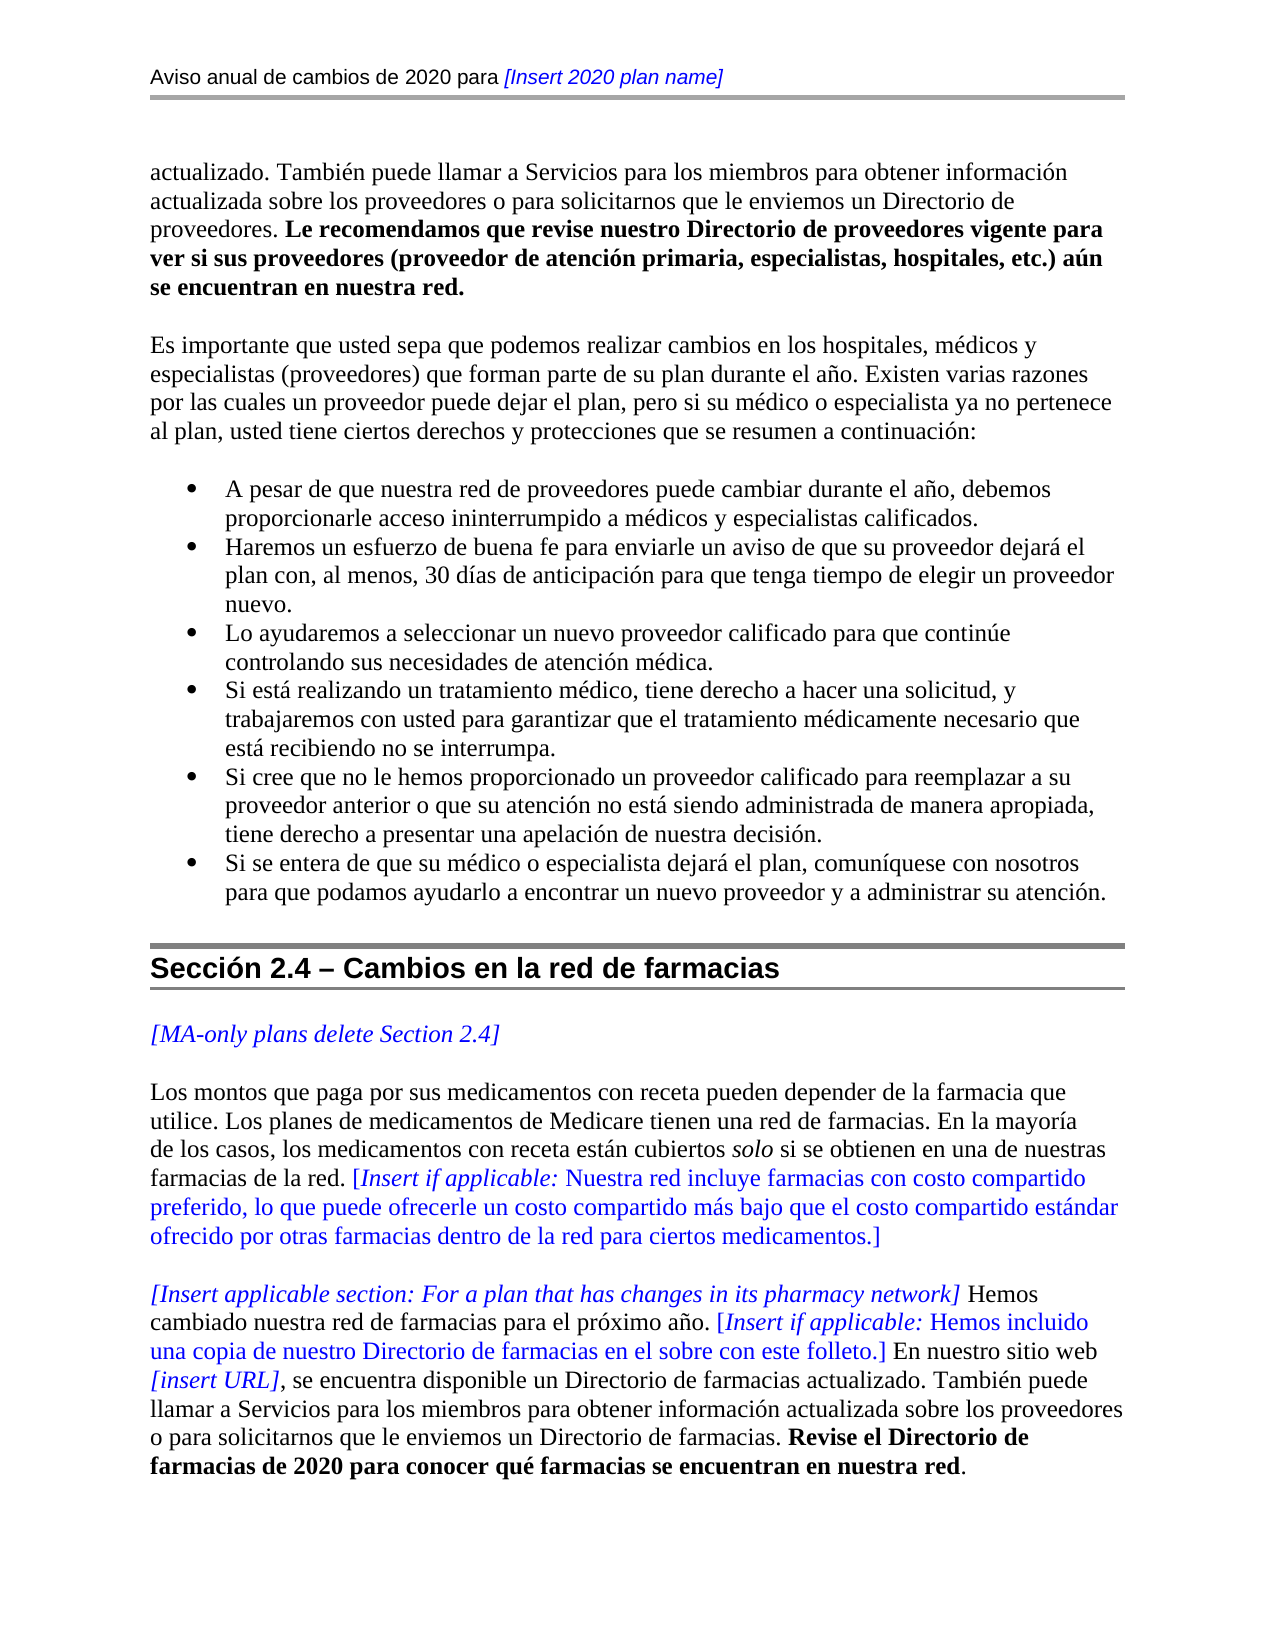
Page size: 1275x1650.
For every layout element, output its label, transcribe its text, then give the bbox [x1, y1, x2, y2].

list Haremos un esfuerzo de buena fe para enviarle un aviso de que su proveedor dejará el plan con, al menos, 30 días de anticipación para que tenga tiempo de elegir un proveedor nuevo. [187, 544, 1125, 630]
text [150, 157, 1125, 301]
text [MA-only plans delete Section 2.4] [150, 1082, 1125, 1110]
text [150, 1341, 1125, 1485]
text Los montos que paga por sus medicamentos con receta pueden depender de la farmacia que utilice. Los planes de medicamentos de Medicare tienen una red de farmacias. En la mayoría de los casos, los medicamentos con receta están cubiertos solo si se obtienen en una de nuestras farmacias de la red. [Insert if applicable: Nuestra red incluye farmacias con costo compartido preferido, lo que puede ofrecerle un costo compartido más bajo que el costo compartido estándar ofrecido por otras farmacias dentro de la red para ciertos medicamentos.] [150, 1139, 1125, 1312]
list Si está realizando un tratamiento médico, tiene derecho a hacer una solicitud, y trabajaremos con usted para garantizar que el tratamiento médicamente necesario que está recibiendo no se interrumpa. [187, 713, 1125, 799]
list Si se entera de que su médico o especialista dejará el plan, comuníquese con nosotros para que podamos ayudarlo a encontrar un nuevo proveedor y a administrar su atención. [187, 910, 1125, 968]
list Lo ayudaremos a seleccionar un nuevo proveedor calificado para que continúe controlando sus necesidades de atención médica. [187, 643, 1125, 700]
list A pesar de que nuestra red de proveedores puede cambiar durante el año, debemos proporcionarle acceso ininterrumpido a médicos y especialistas calificados. [187, 474, 1125, 532]
list Si cree que no le hemos proporcionado un proveedor calificado para reemplazar a su proveedor anterior o que su atención no está siendo administrada de manera apropiada, tiene derecho a presentar una apelación de nuestra decisión. [187, 812, 1125, 898]
subtitle Sección 2.4 – Cambios en la red de farmacias [150, 1012, 1125, 1049]
text Es importante que usted sepa que podemos realizar cambios en los hospitales, médicos y especialistas (proveedores) que forman parte de su plan durante el año. Existen varias razones por las cuales un proveedor puede dejar el plan, pero si su médico o especialista ya no pertenece al plan, usted tiene ciertos derechos y protecciones que se resumen a continuación: [150, 330, 1125, 445]
